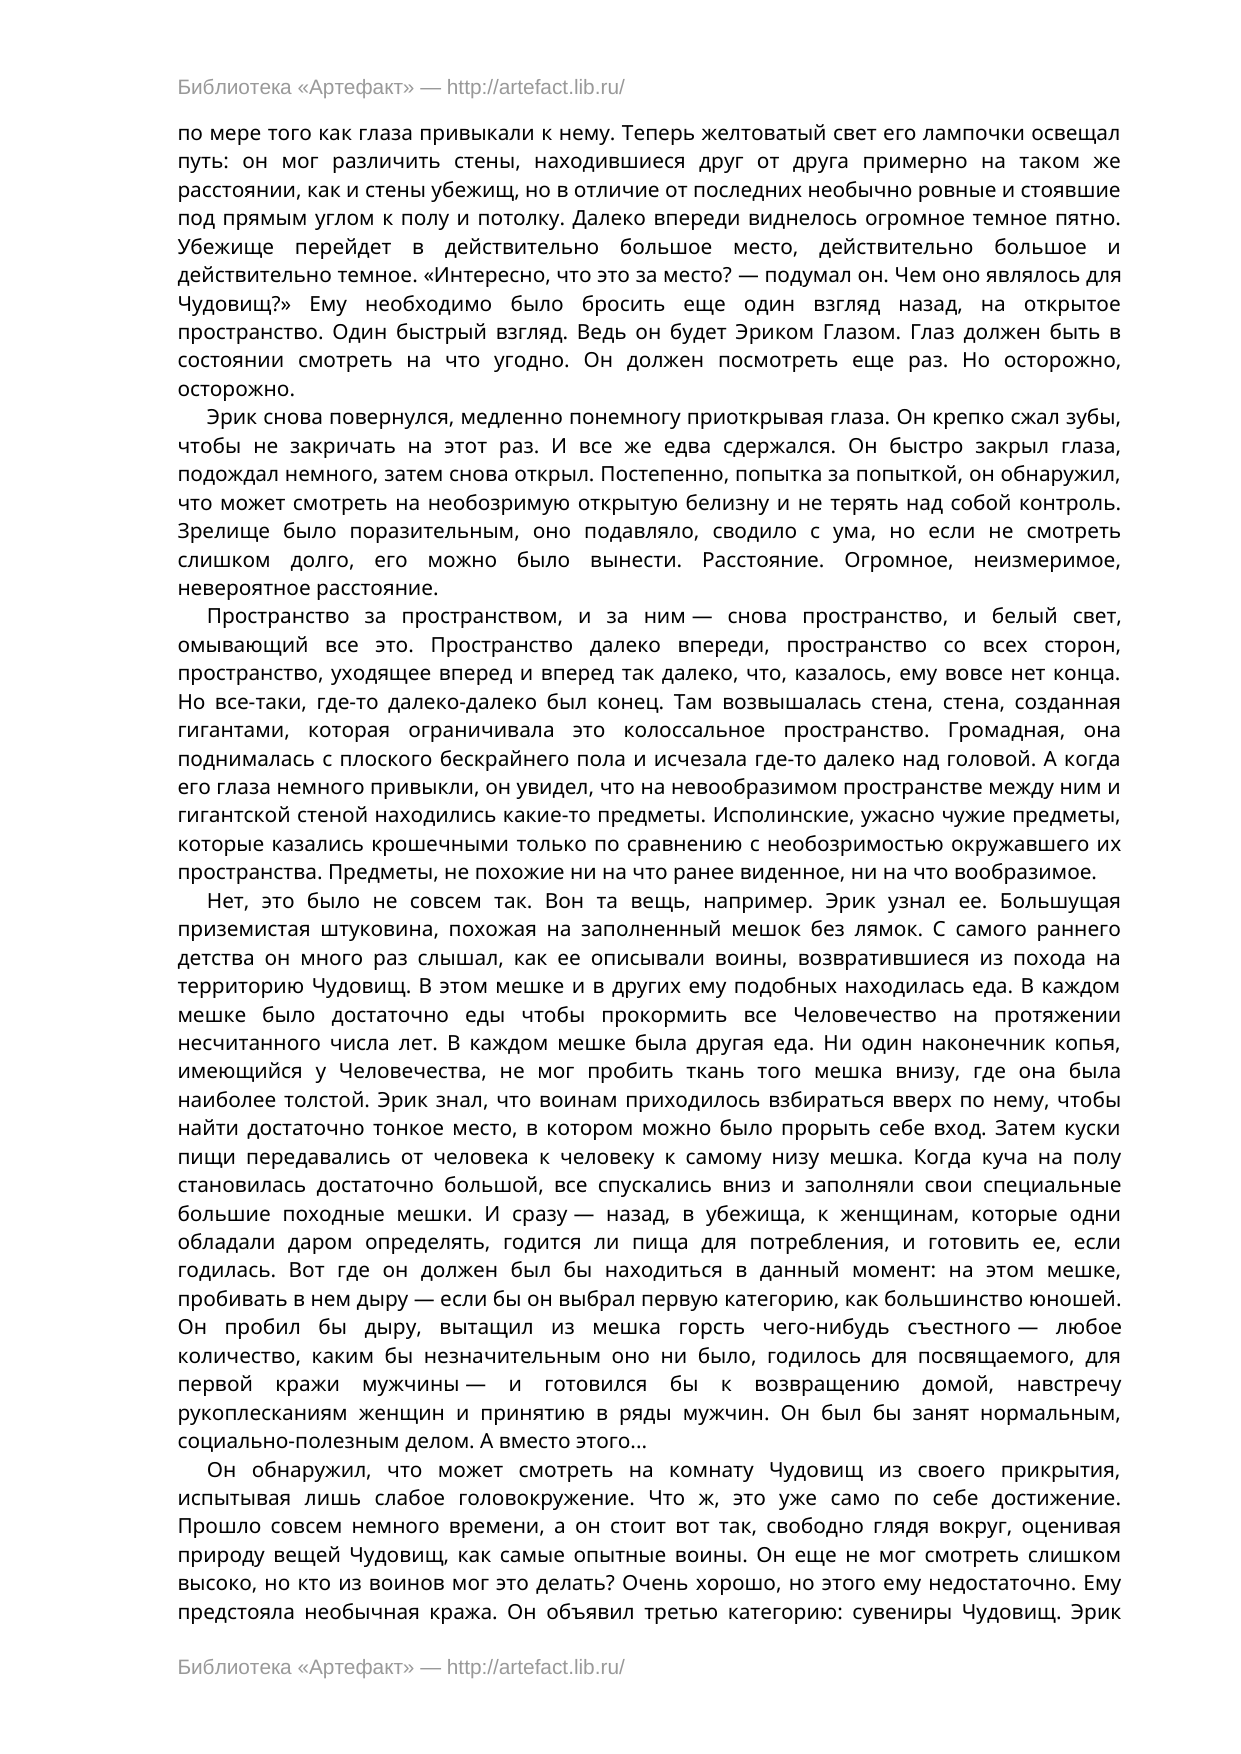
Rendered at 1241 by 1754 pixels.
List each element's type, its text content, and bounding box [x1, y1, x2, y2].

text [177, 118, 1122, 402]
text Пространство за пространством, и за ним — снова пространство, и белый свет, омывающий все это. Пространство далеко впереди, пространство со всех сторон, пространство, уходящее вперед и вперед так далеко, что, казалось, ему вовсе нет конца. Но все-таки, где-то далеко-далеко был конец. Там возвышалась стена, стена, созданная гигантами, которая ограничивала это колоссальное пространство. Громадная, она поднималась с плоского бескрайнего пола и исчезала где-то далеко над головой. А когда его глаза немного привыкли, он увидел, что на невообразимом пространстве между ним и гигантской стеной находились какие-то предметы. Исполинские, ужасно чужие предметы, которые казались крошечными только по сравнению с необозримостью окружавшего их пространства. Предметы, не похожие ни на что ранее виденное, ни на что вообразимое. [177, 602, 1122, 886]
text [177, 1455, 1122, 1625]
text Нет, это было не совсем так. Вон та вещь, например. Эрик узнал ее. Большущая приземистая штуковина, похожая на заполненный мешок без лямок. С самого раннего детства он много раз слышал, как ее описывали воины, возвратившиеся из похода на территорию Чудовищ. В этом мешке и в других ему подобных находилась еда. В каждом мешке было достаточно еды чтобы прокормить все Человечество на протяжении несчитанного числа лет. В каждом мешке была другая еда. Ни один наконечник копья, имеющийся у Человечества, не мог пробить ткань того мешка внизу, где она была наиболее толстой. Эрик знал, что воинам приходилось взбираться вверх по нему, чтобы найти достаточно тонкое место, в котором можно было прорыть себе вход. Затем куски пищи передавались от человека к человеку к самому низу мешка. Когда куча на полу становилась достаточно большой, все спускались вниз и заполняли свои специальные большие походные мешки. И сразу — назад, в убежища, к женщинам, которые одни обладали даром определять, годится ли пища для потребления, и готовить ее, если годилась. Вот где он должен был бы находиться в данный момент: на этом мешке, пробивать в нем дыру — если бы он выбрал первую категорию, как большинство юношей. Он пробил бы дыру, вытащил из мешка горсть чего-нибудь съестного — любое количество, каким бы незначительным оно ни было, годилось для посвящаемого, для первой кражи мужчины — и готовился бы к возвращению домой, навстречу рукоплесканиям женщин и принятию в ряды мужчин. Он был бы занят нормальным, социально-полезным делом. А вместо этого... [177, 886, 1122, 1455]
text Эрик снова повернулся, медленно понемногу приоткрывая глаза. Он крепко сжал зубы, чтобы не закричать на этот раз. И все же едва сдержался. Он быстро закрыл глаза, подождал немного, затем снова открыл. Постепенно, попытка за попыткой, он обнаружил, что может смотреть на необозримую открытую белизну и не терять над собой контроль. Зрелище было поразительным, оно подавляло, сводило с ума, но если не смотреть слишком долго, его можно было вынести. Расстояние. Огромное, неизмеримое, невероятное расстояние. [177, 402, 1122, 602]
